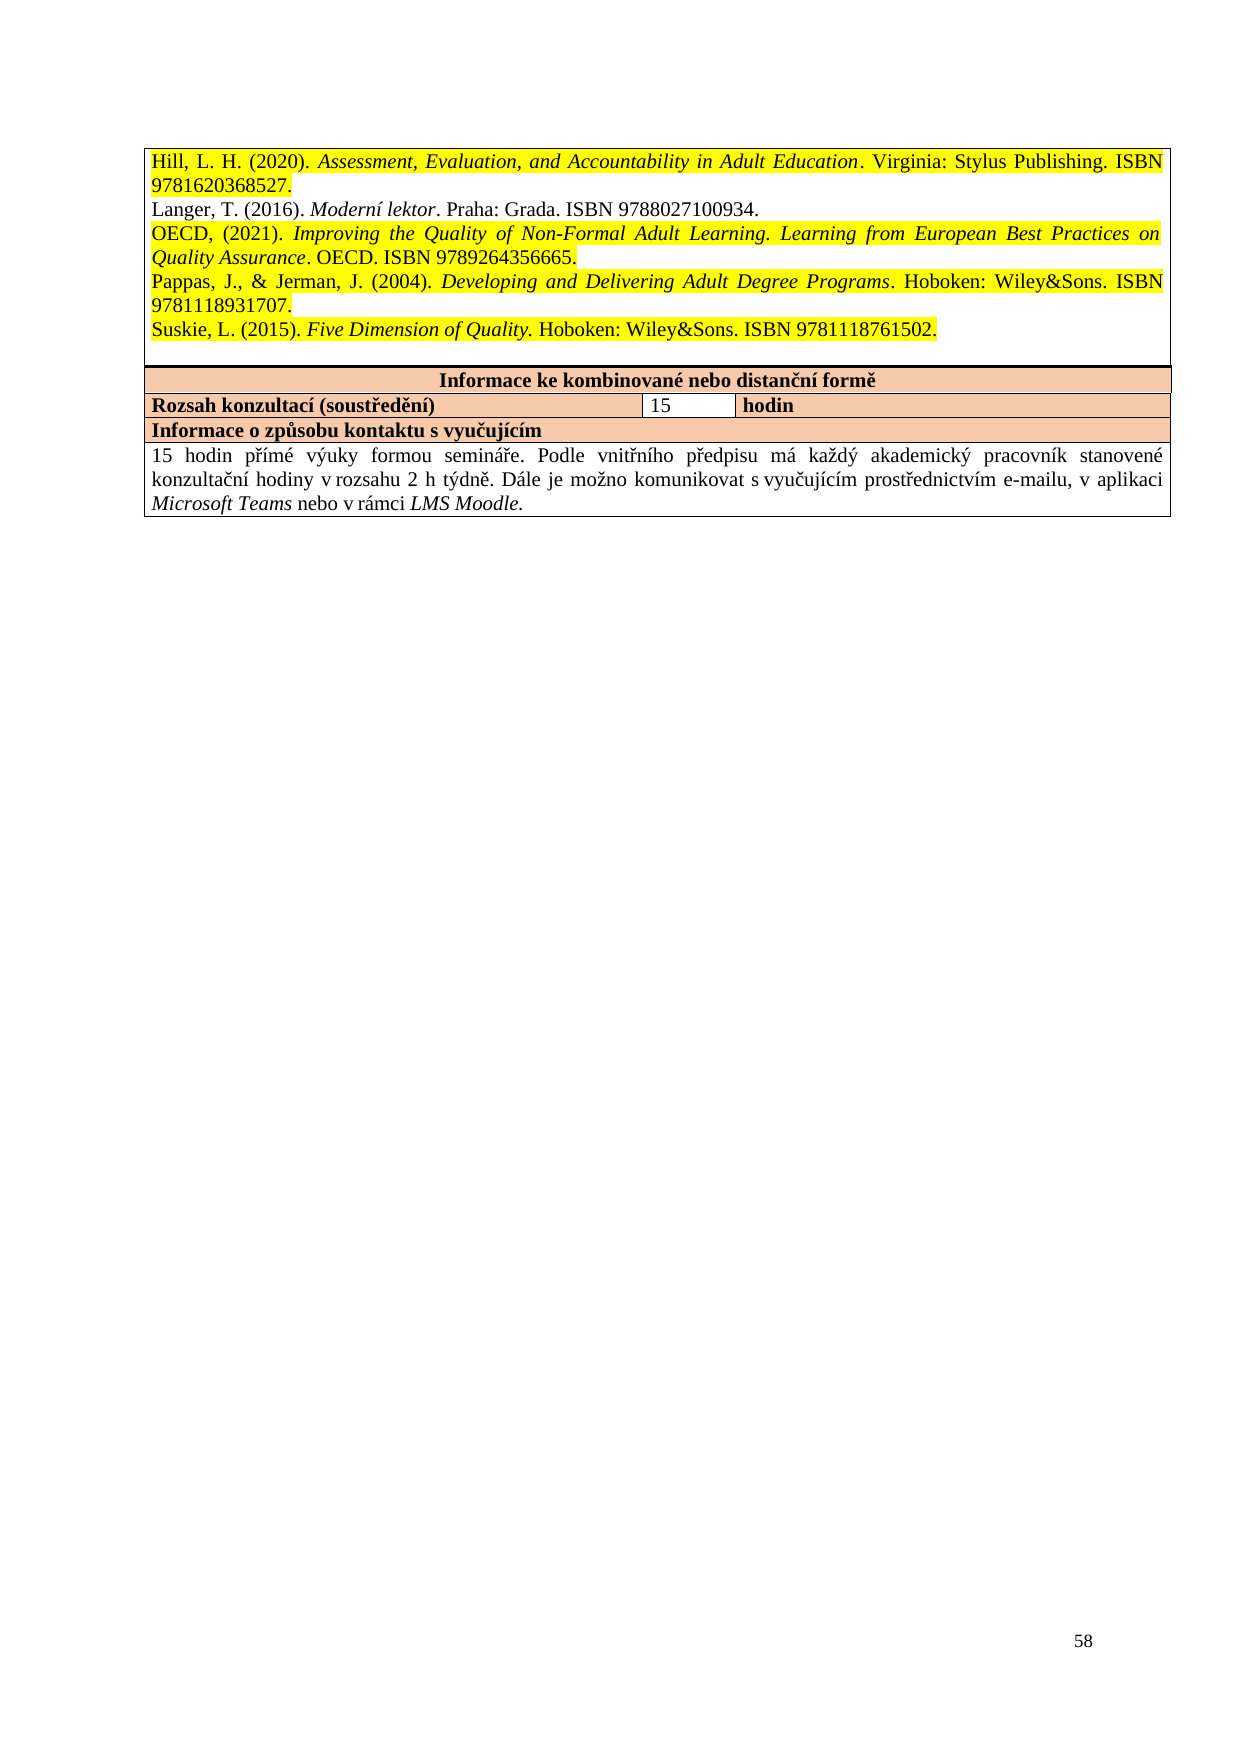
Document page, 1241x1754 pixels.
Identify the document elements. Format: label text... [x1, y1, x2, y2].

table_cell Informace ke kombinované nebo distanční formě [145, 368, 1171, 392]
table_cell 15 hodin přímé výuky formou semináře. Podle vnitřního předpisu má každý akademický pracovník stanovené konzultační hodiny v rozsahu 2 h týdně. Dále je možno komunikovat s vyučujícím prostřednictvím e-mailu, v aplikaci Microsoft Teams nebo v rámci LMS Moodle. [145, 443, 1170, 516]
table_cell 15 [643, 394, 735, 417]
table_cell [145, 149, 1170, 365]
table_cell Informace o způsobu kontaktu s vyučujícím [145, 418, 1170, 442]
table_cell Rozsah konzultací (soustředění) [145, 394, 642, 417]
table_cell hodin [736, 394, 1170, 417]
